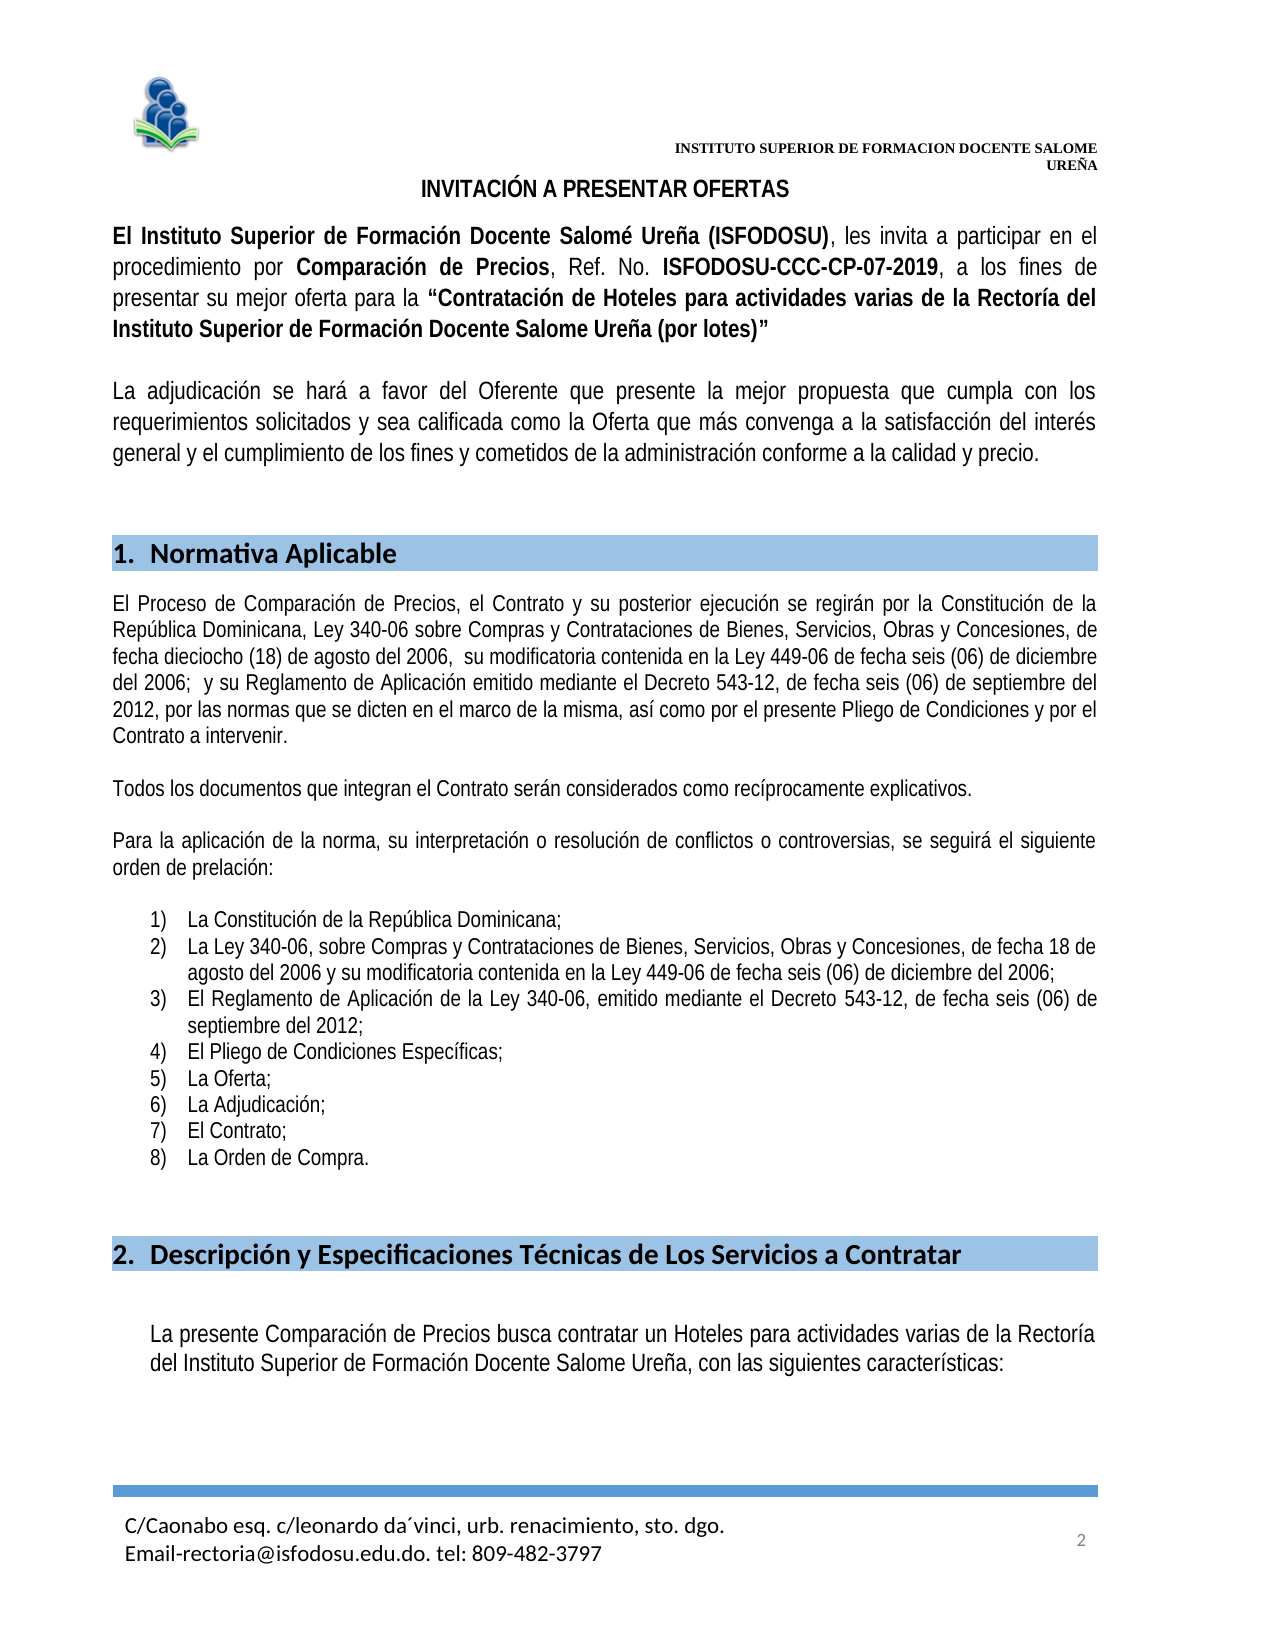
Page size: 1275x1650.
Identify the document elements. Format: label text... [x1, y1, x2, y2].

text La presente Comparación de Precios busca contratar un Hoteles para actividades varias de la Rectoría del Instituto Superior de Formación Docente Salome Ureña, con las siguientes características: [150, 1319, 1098, 1377]
list El Contrato; [150, 1117, 1098, 1143]
list La Ley 340-06, sobre Compras y Contrataciones de Bienes, Servicios, Obras y Concesiones, de fecha 18 de agosto del 2006 y su modificatoria contenida en la Ley 449-06 de fecha seis (06) de diciembre del 2006; [150, 933, 1098, 985]
list La Constitución de la República Dominicana; [150, 906, 1098, 933]
list El Pliego de Condiciones Específicas; [150, 1038, 1098, 1064]
list La Oferta; [150, 1064, 1098, 1091]
text El Instituto Superior de Formación Docente Salomé Ureña (ISFODOSU), les invita a participar en el procedimiento por Comparación de Precios, Ref. No. ISFODOSU-CCC-CP-07-2019, a los fines de presentar su mejor oferta para la “Contratación de Hoteles para actividades varias de la Rectoría del Instituto Superior de Formación Docente Salome Ureña (por lotes)” [112, 221, 1098, 343]
picture [126, 73, 207, 154]
list Descripción y Especificaciones Técnicas de Los Servicios a Contratar [112, 1236, 1098, 1271]
list El Reglamento de Aplicación de la Ley 340-06, emitido mediante el Decreto 543-12, de fecha seis (06) de septiembre del 2012; [150, 985, 1098, 1038]
text invitación a presentar ofertaS [112, 174, 1098, 202]
text Para la aplicación de la norma, su interpretación o resolución de conflictos o controversias, se seguirá el siguiente orden de prelación: [112, 827, 1098, 880]
list La Adjudicación; [150, 1091, 1098, 1117]
list La Orden de Compra. [150, 1143, 1098, 1170]
text Todos los documentos que integran el Contrato serán considerados como recíprocamente explicativos. [112, 774, 1098, 801]
text El Proceso de Comparación de Precios, el Contrato y su posterior ejecución se regirán por la Constitución de la República Dominicana, Ley 340-06 sobre Compras y Contrataciones de Bienes, Servicios, Obras y Concesiones, de fecha dieciocho (18) de agosto del 2006, su modificatoria contenida en la Ley 449-06 de fecha seis (06) de diciembre del 2006; y su Reglamento de Aplicación emitido mediante el Decreto 543-12, de fecha seis (06) de septiembre del 2012, por las normas que se dicten en el marco de la misma, así como por el presente Pliego de Condiciones y por el Contrato a intervenir. [112, 590, 1098, 748]
list Normativa Aplicable [112, 535, 1098, 571]
text La adjudicación se hará a favor del Oferente que presente la mejor propuesta que cumpla con los requerimientos solicitados y sea calificada como la Oferta que más convenga a la satisfacción del interés general y el cumplimiento de los fines y cometidos de la administración conforme a la calidad y precio. [112, 376, 1098, 466]
